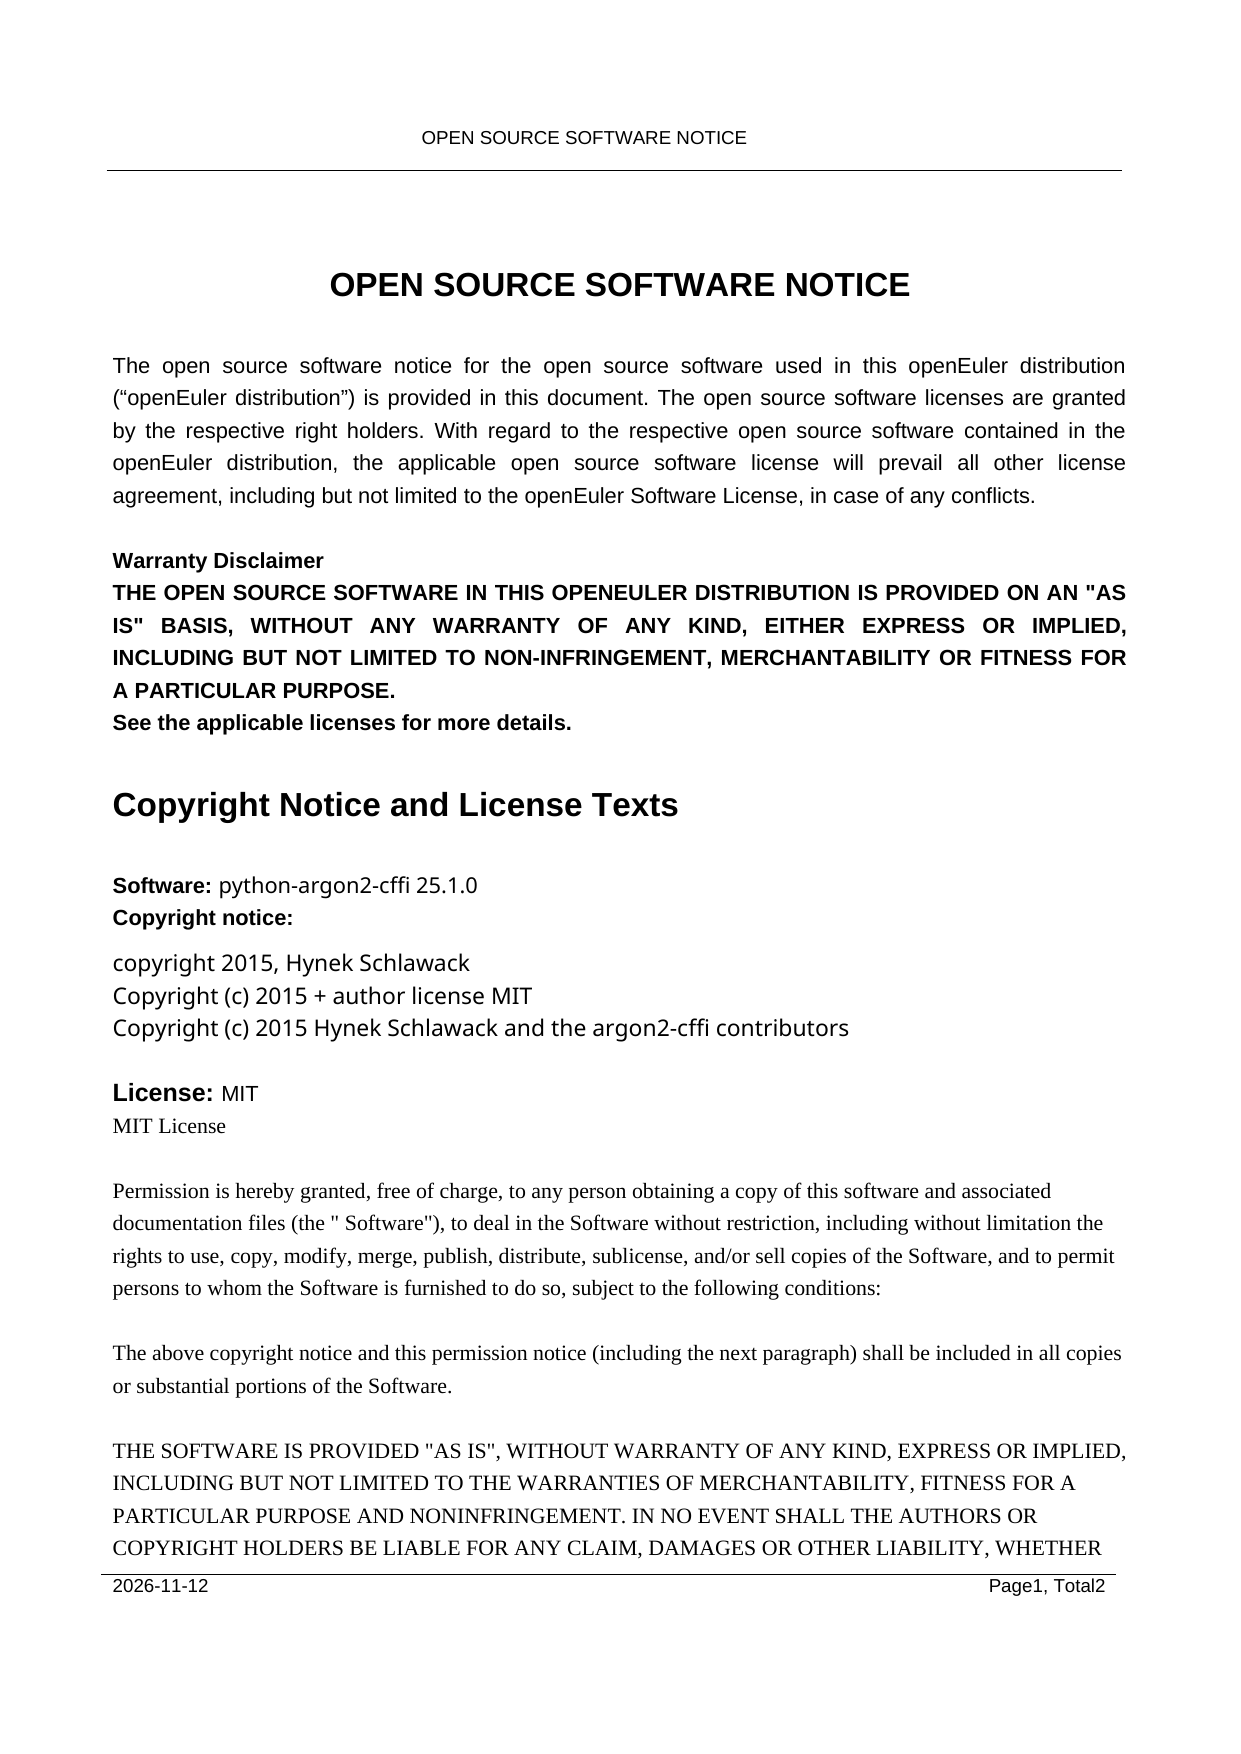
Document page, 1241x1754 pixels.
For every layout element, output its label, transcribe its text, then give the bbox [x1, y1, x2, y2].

text The open source software notice for the open source software used in this openEuler distribution (“openEuler distribution”) is provided in this document. The open source software licenses are granted by the respective right holders. With regard to the respective open source software contained in the openEuler distribution, the applicable open source software license will prevail all other license agreement, including but not limited to the openEuler Software License, in case of any conflicts. [112, 349, 1128, 511]
text copyright 2015, Hynek Schlawack Copyright (c) 2015 + author license MIT Copyright (c) 2015 Hynek Schlawack and the argon2-cffi contributors [112, 947, 1128, 1077]
title Software: python-argon2-cffi 25.1.0 [112, 869, 1128, 901]
text Warranty Disclaimer [112, 544, 1128, 576]
text License: MIT [112, 1077, 1128, 1109]
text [112, 1109, 1128, 1564]
text THE OPEN SOURCE SOFTWARE IN THIS OPENEULER DISTRIBUTION IS PROVIDED ON AN "AS IS" BASIS, WITHOUT ANY WARRANTY OF ANY KIND, EITHER EXPRESS OR IMPLIED, INCLUDING BUT NOT LIMITED TO NON-INFRINGEMENT, MERCHANTABILITY OR FITNESS FOR A PARTICULAR PURPOSE. See the applicable licenses for more details. [112, 576, 1128, 739]
text Copyright Notice and License Texts [112, 771, 1128, 836]
text OPEN SOURCE SOFTWARE NOTICE [112, 251, 1128, 316]
text Copyright notice: [112, 901, 1128, 934]
